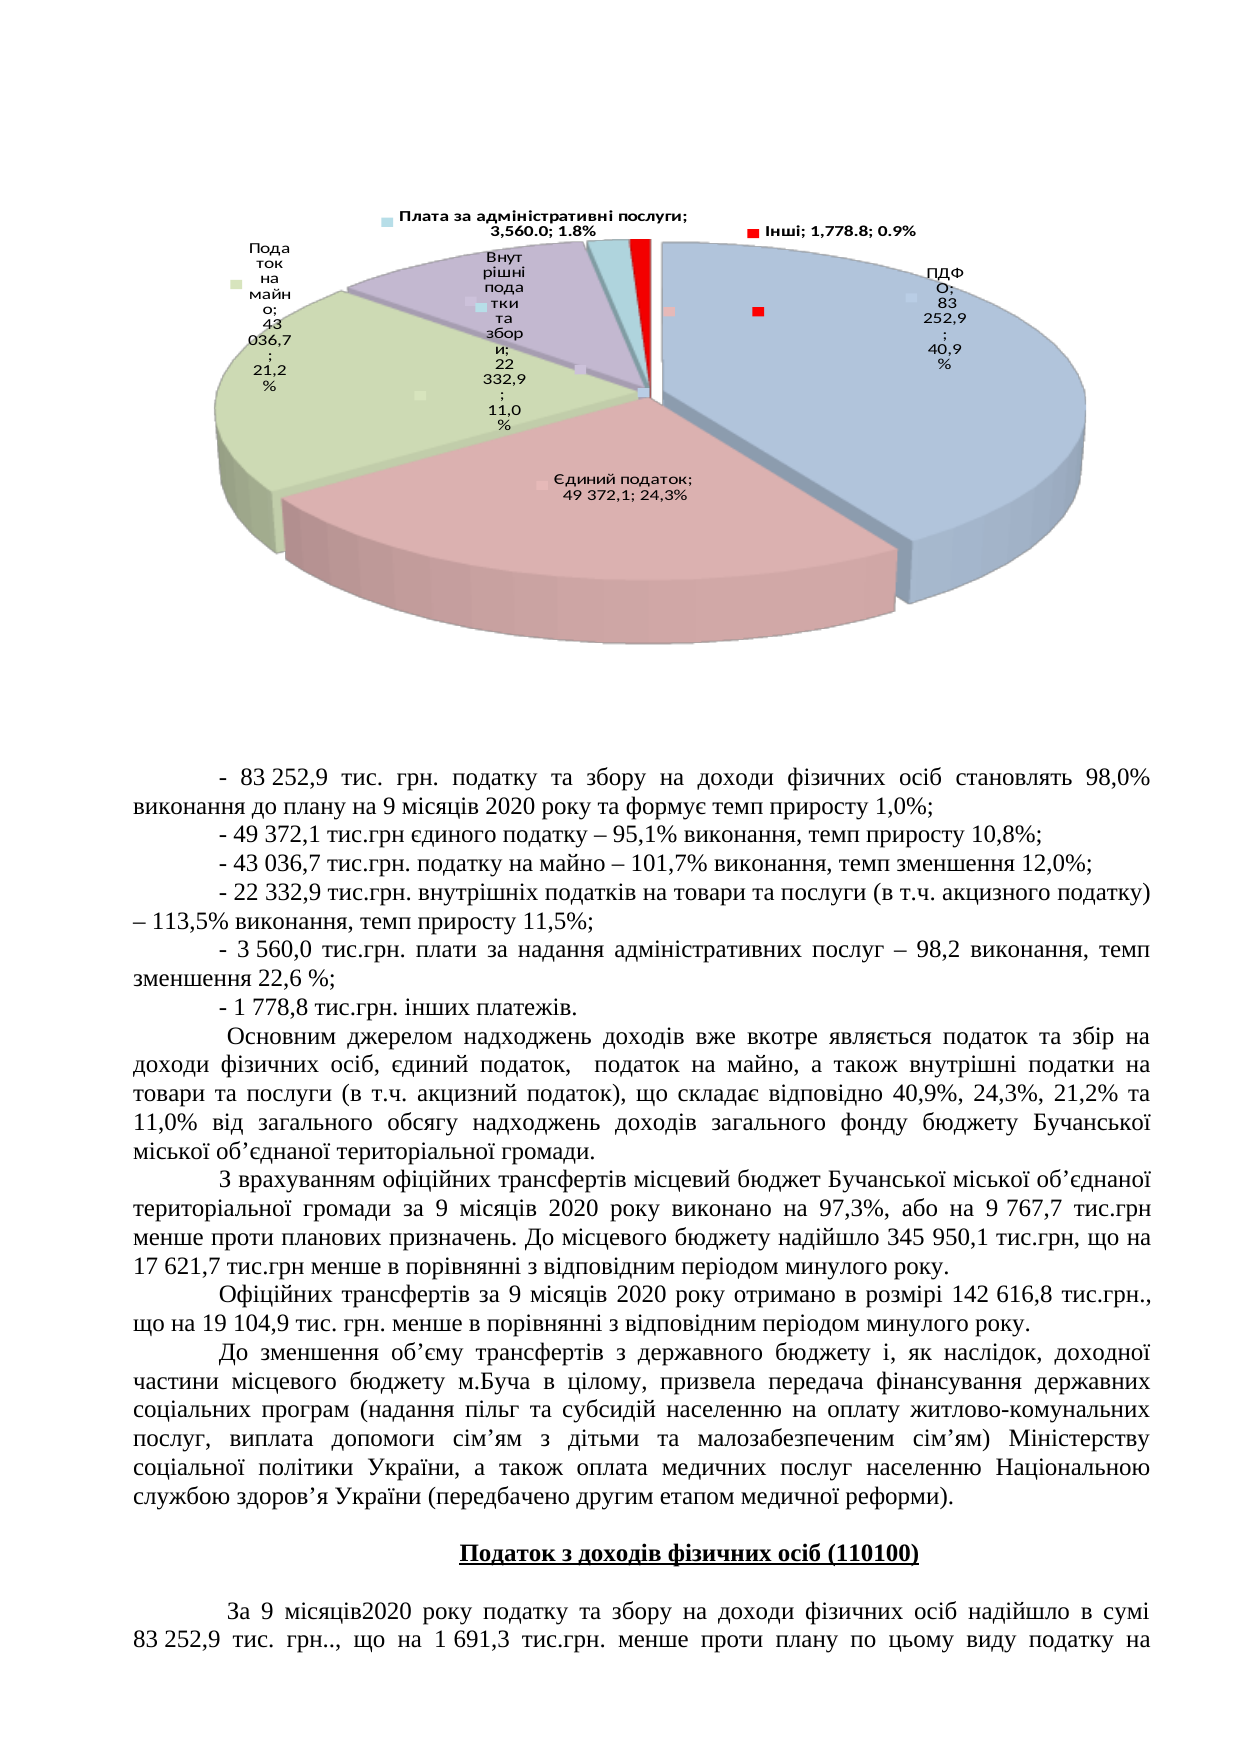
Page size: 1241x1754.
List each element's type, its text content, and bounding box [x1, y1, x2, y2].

text Податок з доходів фізичних осіб (110100) [133, 1538, 1152, 1567]
text З врахуванням офіційних трансфертів місцевий бюджет Бучанської міської об’єднаної територіальної громади за 9 місяців 2020 року виконано на 97,3%, або на 9 767,7 тис.грн менше проти планових призначень. До місцевого бюджету надійшло 345 950,1 тис.грн, що на 17 621,7 тис.грн менше в порівнянні з відповідним періодом минулого року. [133, 1164, 1152, 1279]
text - 43 036,7 тис.грн. податку на майно – 101,7% виконання, темп зменшення 12,0%; [133, 848, 1152, 877]
text - 22 332,9 тис.грн. внутрішніх податків на товари та послуги (в т.ч. акцизного податку) – 113,5% виконання, темп приросту 11,5%; [133, 877, 1152, 934]
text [133, 1596, 1152, 1653]
text - 1 778,8 тис.грн. інших платежів. [133, 992, 1152, 1021]
text Основним джерелом надходжень доходів вже вкотре являється податок та збір на доходи фізичних осіб, єдиний податок, податок на майно, а також внутрішні податки на товари та послуги (в т.ч. акцизний податок), що складає відповідно 40,9%, 24,3%, 21,2% та 11,0% від загального обсягу надходжень доходів загального фонду бюджету Бучанської міської об’єднаної територіальної громади. [133, 1021, 1152, 1164]
text Офіційних трансфертів за 9 місяців 2020 року отримано в розмірі 142 616,8 тис.грн., що на 19 104,9 тис. грн. менше в порівнянні з відповідним періодом минулого року. [133, 1279, 1152, 1337]
text - 49 372,1 тис.грн єдиного податку – 95,1% виконання, темп приросту 10,8%; [133, 819, 1152, 848]
text - 83 252,9 тис. грн. податку та збору на доходи фізичних осіб становлять 98,0% виконання до плану на 9 місяців 2020 року та формує темп приросту 1,0%; [133, 762, 1152, 819]
text - 3 560,0 тис.грн. плати за надання адміністративних послуг – 98,2 виконання, темп зменшення 22,6 %; [133, 934, 1152, 992]
text До зменшення об’єму трансфертів з державного бюджету і, як наслідок, доходної частини місцевого бюджету м.Буча в цілому, призвела передача фінансування державних соціальних програм (надання пільг та субсидій населенню на оплату житлово-комунальних послуг, виплата допомоги сім’ям з дітьми та малозабезпеченим сім’ям) Міністерству соціальної політики України, а також оплата медичних послуг населенню Національною службою здоров’я України (передбачено другим етапом медичної реформи). [133, 1337, 1152, 1509]
